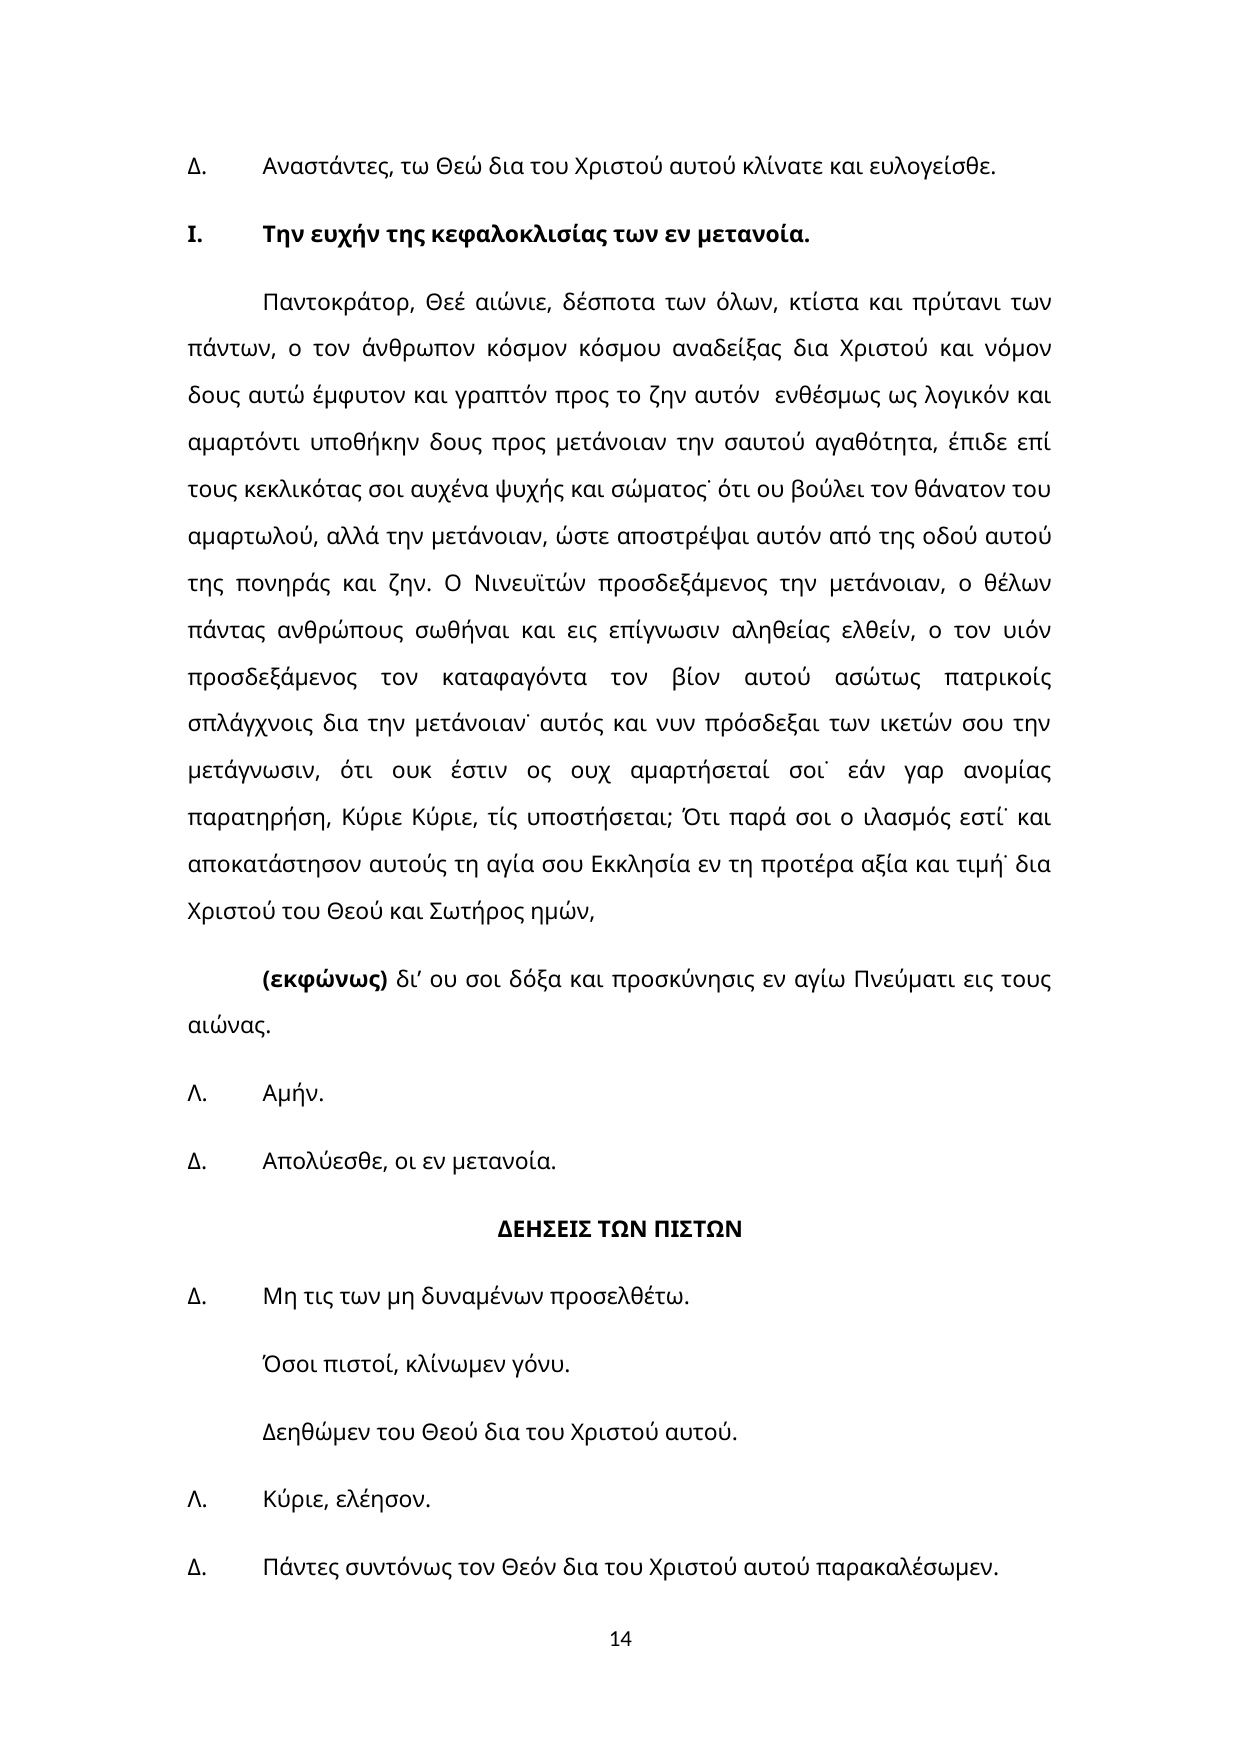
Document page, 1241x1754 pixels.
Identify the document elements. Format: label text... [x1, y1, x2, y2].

text Λ. Αμήν. [187, 1077, 1053, 1108]
text (εκφώνως) δι’ ου σοι δόξα και προσκύνησις εν αγίω Πνεύματι εις τους αιώνας. [187, 962, 1053, 1041]
text Λ. Κύριε, ελέησον. [187, 1483, 1053, 1514]
text ΔΕΗΣΕΙΣ ΤΩΝ ΠΙΣΤΩΝ [187, 1212, 1053, 1244]
text Δ. Μη τις των μη δυναμένων προσελθέτω. [187, 1280, 1053, 1311]
text Δ. Απολύεσθε, οι εν μετανοία. [187, 1145, 1053, 1176]
text Όσοι πιστοί, κλίνωμεν γόνυ. [187, 1348, 1053, 1379]
text Δ. Πάντες συντόνως τον Θεόν δια του Χριστού αυτού παρακαλέσωμεν. [187, 1551, 1053, 1582]
text Παντοκράτορ, Θεέ αιώνιε, δέσποτα των όλων, κτίστα και πρύτανι των πάντων, ο τον άνθρωπον κόσμον κόσμου αναδείξας δια Χριστού και νόμον δους αυτώ έμφυτον και γραπτόν προς το ζην αυτόν ενθέσμως ως λογικόν και αμαρτόντι υποθήκην δους προς μετάνοιαν την σαυτού αγαθότητα, έπιδε επί τους κεκλικότας σοι αυχένα ψυχής και σώματος˙ ότι ου βούλει τον θάνατον του αμαρτωλού, αλλά την μετάνοιαν, ώστε αποστρέψαι αυτόν από της οδού αυτού της πονηράς και ζην. Ο Νινευϊτών προσδεξάμενος την μετάνοιαν, ο θέλων πάντας ανθρώπους σωθήναι και εις επίγνωσιν αληθείας ελθείν, ο τον υιόν προσδεξάμενος τον καταφαγόντα τον βίον αυτού ασώτως πατρικοίς σπλάγχνοις δια την μετάνοιαν˙ αυτός και νυν πρόσδεξαι των ικετών σου την μετάγνωσιν, ότι ουκ έστιν ος ουχ αμαρτήσεταί σοι˙ εάν γαρ ανομίας παρατηρήση, Κύριε Κύριε, τίς υποστήσεται; Ότι παρά σοι ο ιλασμός εστί˙ και αποκατάστησον αυτούς τη αγία σου Εκκλησία εν τη προτέρα αξία και τιμή˙ δια Χριστού του Θεού και Σωτήρος ημών, [187, 285, 1053, 926]
text Δεηθώμεν του Θεού δια του Χριστού αυτού. [187, 1416, 1053, 1447]
text Δ. Αναστάντες, τω Θεώ δια του Χριστού αυτού κλίνατε και ευλογείσθε. [187, 150, 1053, 181]
text Ι. Την ευχήν της κεφαλοκλισίας των εν μετανοία. [187, 218, 1053, 249]
